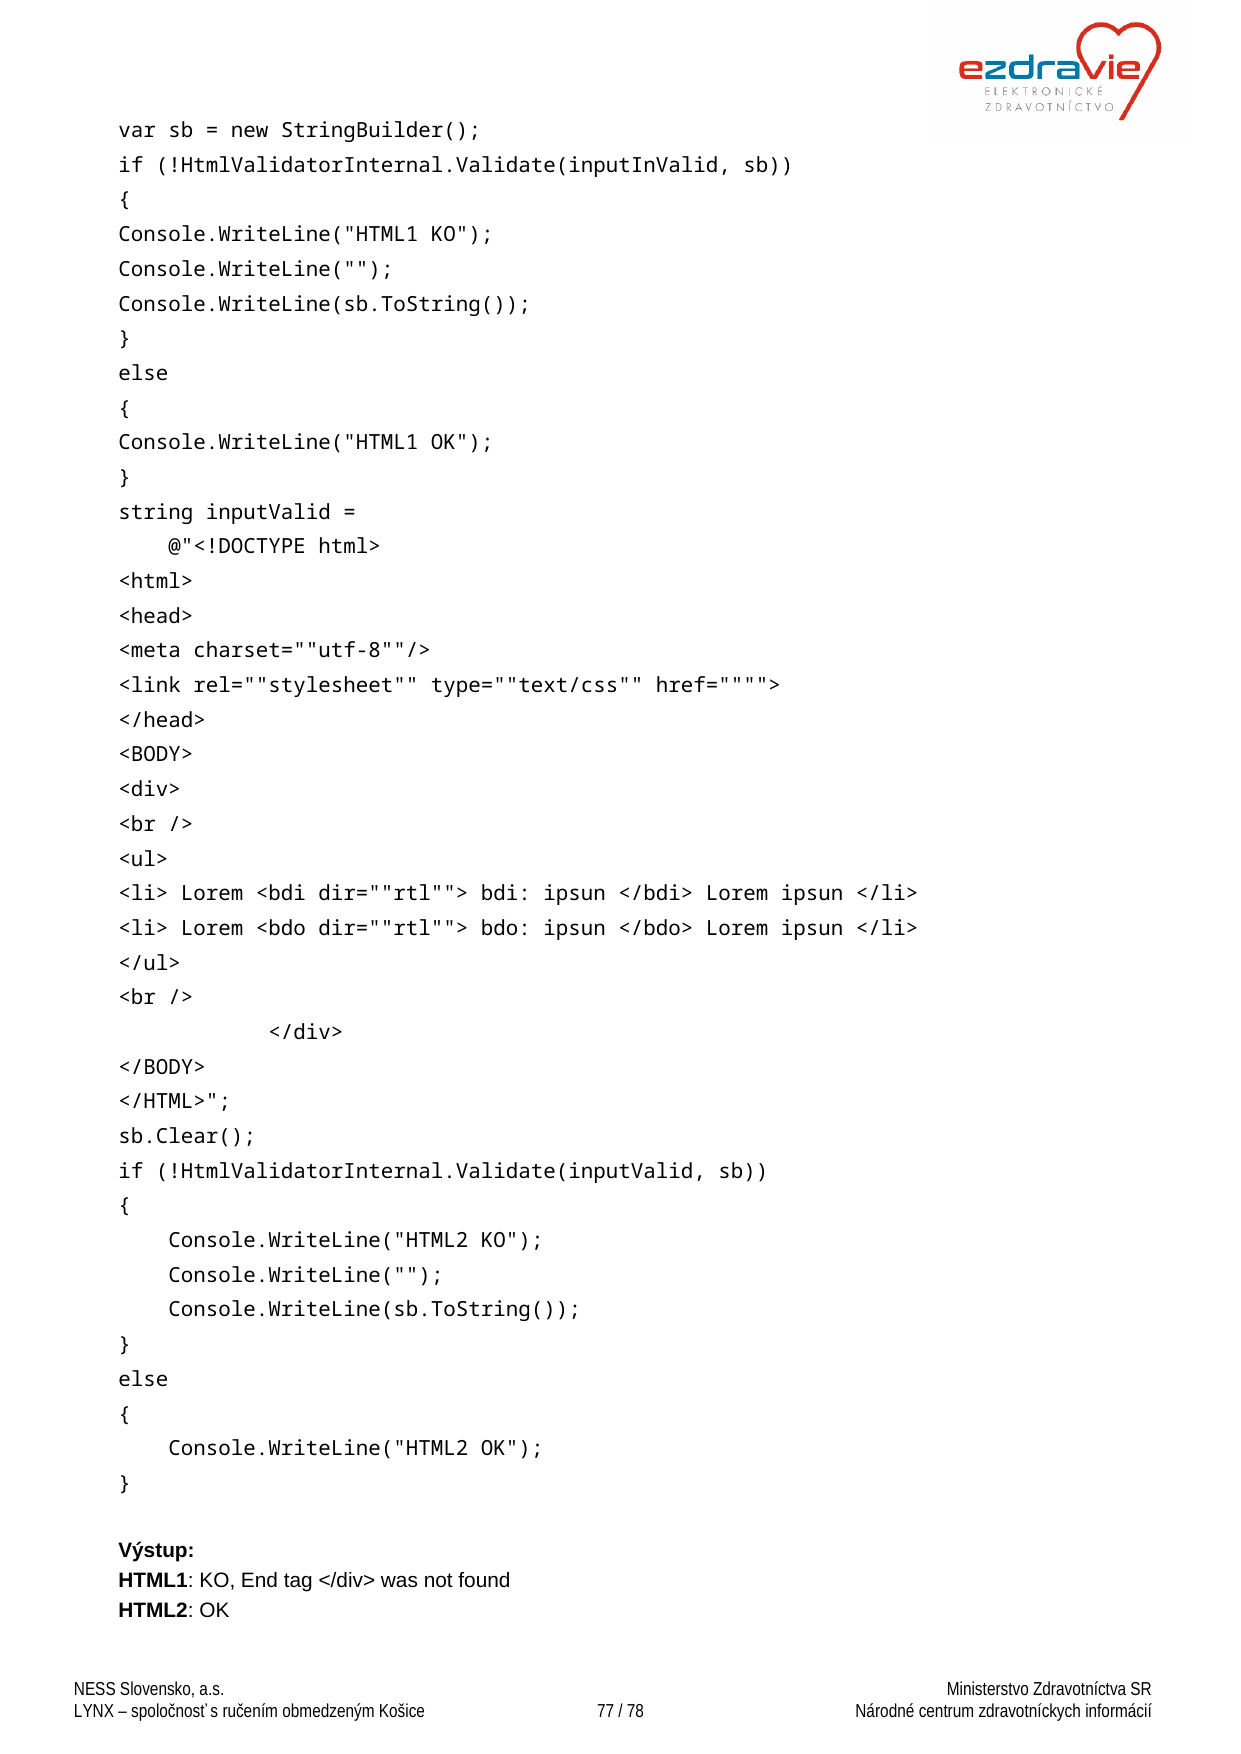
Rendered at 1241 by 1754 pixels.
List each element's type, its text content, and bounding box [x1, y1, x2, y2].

text @"<!DOCTYPE html> [118, 531, 1137, 560]
text { [118, 1399, 1137, 1427]
text <br /> [118, 982, 1137, 1011]
text } [118, 1329, 1137, 1358]
text string inputValid = [118, 497, 1137, 525]
text <BODY> [118, 739, 1137, 768]
text HTML1: KO, End tag </div> was not found [118, 1568, 1137, 1592]
text <li> Lorem <bdo dir=""rtl""> bdo: ipsun </bdo> Lorem ipsun </li> [118, 913, 1137, 941]
text <html> [118, 566, 1137, 594]
text Console.WriteLine(""); [118, 1260, 1137, 1288]
text <head> [118, 601, 1137, 629]
text if (!HtmlValidatorInternal.Validate(inputInValid, sb)) [118, 150, 1137, 178]
text Výstup: [118, 1537, 1137, 1561]
text Console.WriteLine("HTML1 OK"); [118, 427, 1137, 456]
text Console.WriteLine(""); [118, 254, 1137, 282]
text <ul> [118, 844, 1137, 872]
text { [118, 393, 1137, 421]
text </BODY> [118, 1052, 1137, 1080]
text Console.WriteLine("HTML2 OK"); [118, 1433, 1137, 1462]
text } [118, 323, 1137, 352]
text else [118, 1364, 1137, 1392]
text Console.WriteLine("HTML1 KO"); [118, 219, 1137, 248]
text <meta charset=""utf-8""/> [118, 636, 1137, 664]
text <br /> [118, 809, 1137, 837]
text HTML2: OK [118, 1598, 1137, 1622]
text if (!HtmlValidatorInternal.Validate(inputValid, sb)) [118, 1156, 1137, 1184]
text </ul> [118, 948, 1137, 976]
text else [118, 358, 1137, 386]
picture [930, 0, 1188, 143]
text <li> Lorem <bdi dir=""rtl""> bdi: ipsun </bdi> Lorem ipsun </li> [118, 878, 1137, 907]
text Console.WriteLine(sb.ToString()); [118, 289, 1137, 317]
text { [118, 1191, 1137, 1219]
text var sb = new StringBuilder(); [118, 115, 1137, 144]
text } [118, 1468, 1137, 1496]
text </div> [118, 1017, 1137, 1046]
text { [118, 184, 1137, 213]
text } [118, 462, 1137, 491]
text </head> [118, 705, 1137, 733]
text <div> [118, 774, 1137, 803]
text <link rel=""stylesheet"" type=""text/css"" href=""""> [118, 670, 1137, 699]
text </HTML>"; [118, 1086, 1137, 1115]
text sb.Clear(); [118, 1121, 1137, 1149]
text Console.WriteLine(sb.ToString()); [118, 1294, 1137, 1323]
text Console.WriteLine("HTML2 KO"); [118, 1225, 1137, 1254]
